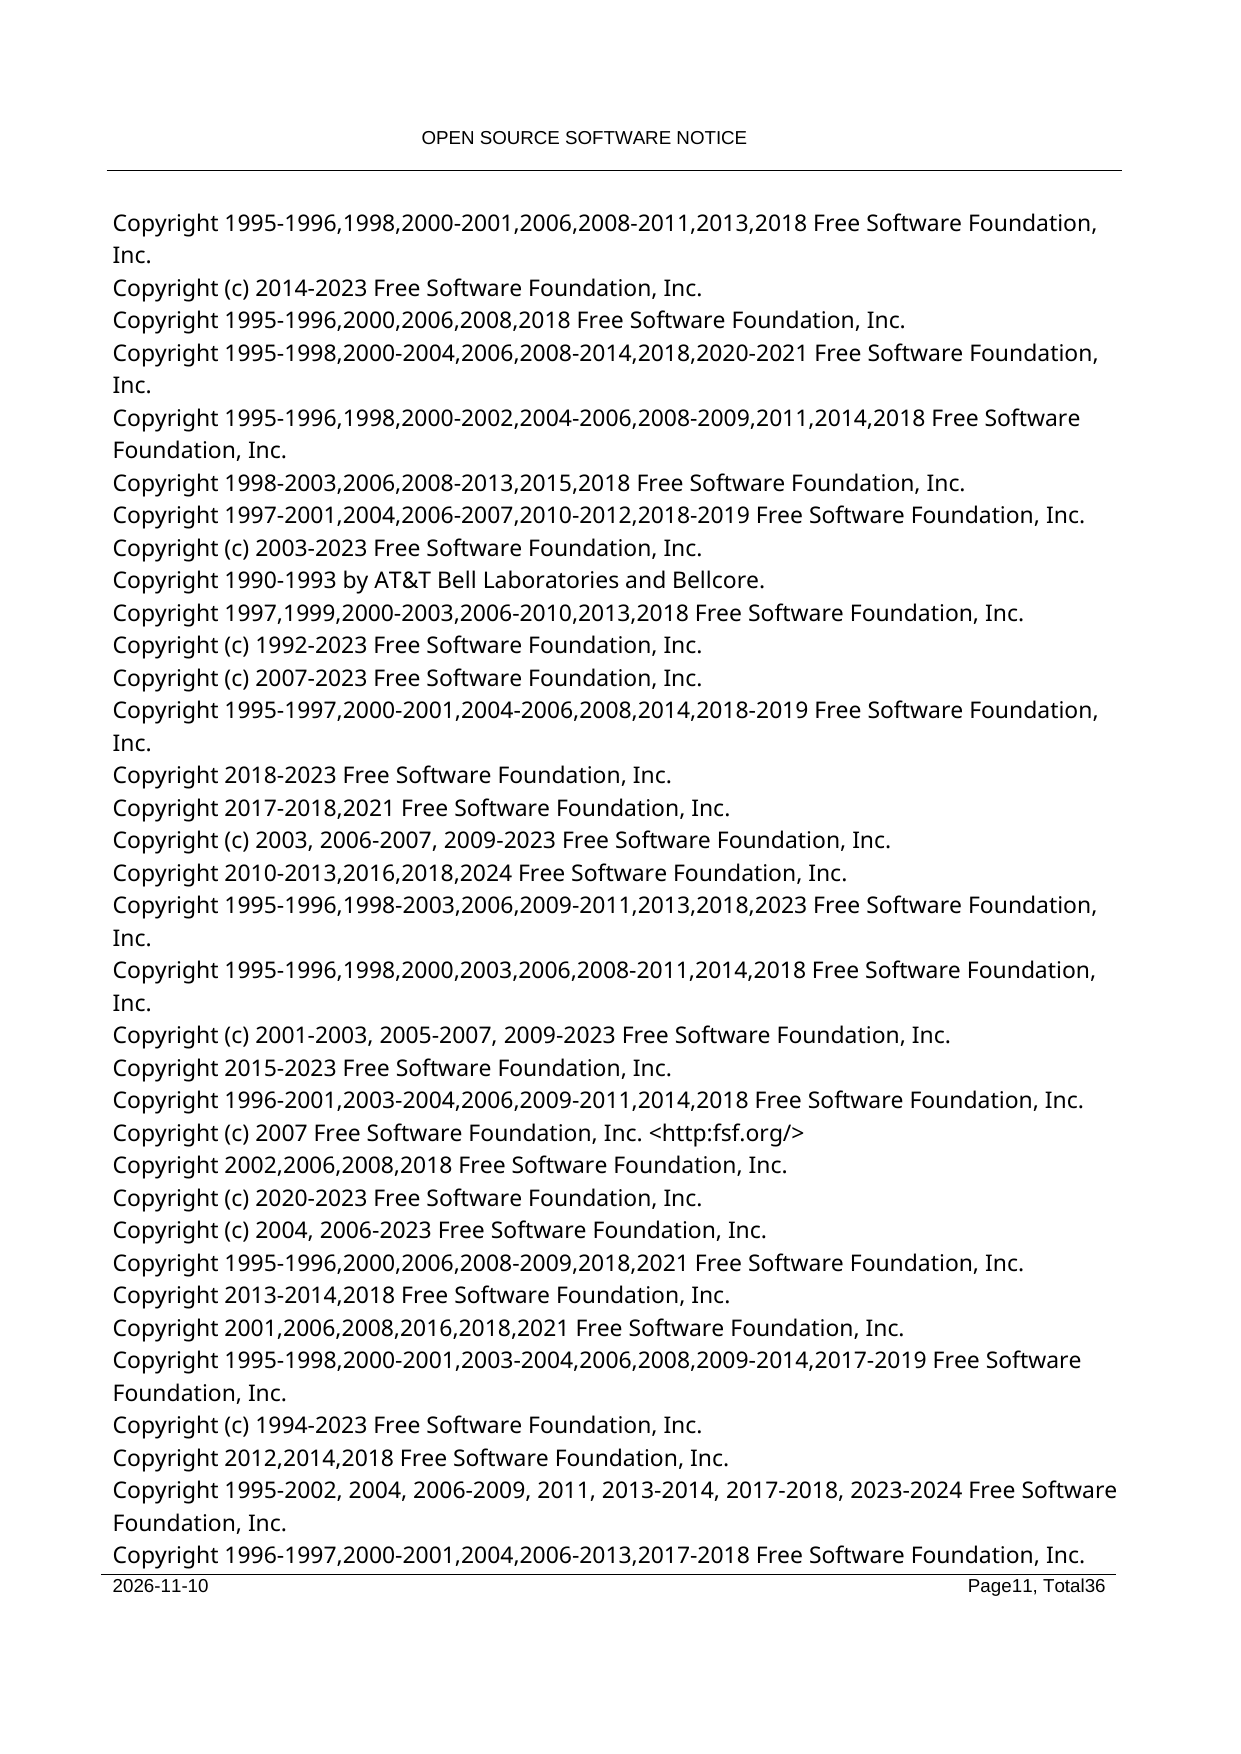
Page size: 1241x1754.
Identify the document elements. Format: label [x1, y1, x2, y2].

text [112, 206, 1128, 1571]
